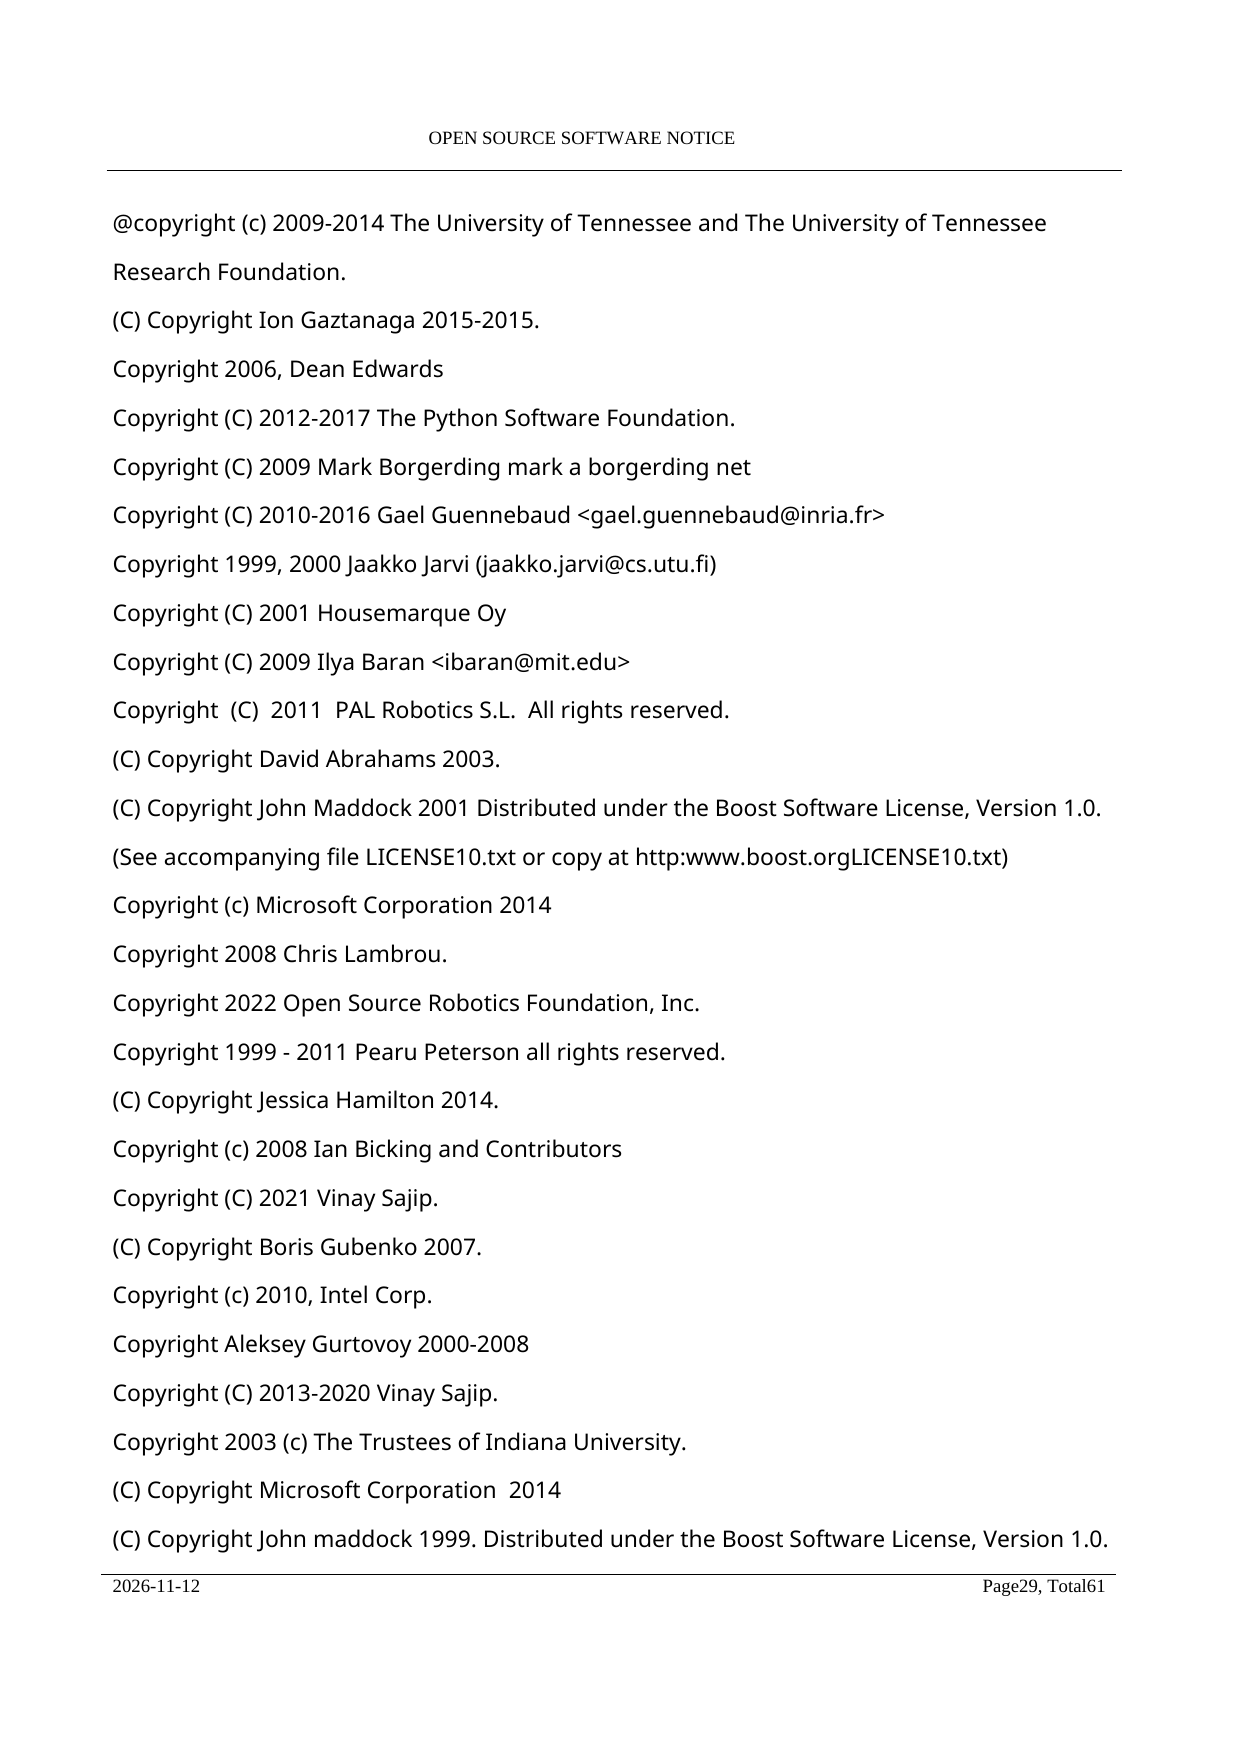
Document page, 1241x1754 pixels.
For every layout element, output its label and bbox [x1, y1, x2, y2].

text [112, 206, 1128, 1555]
